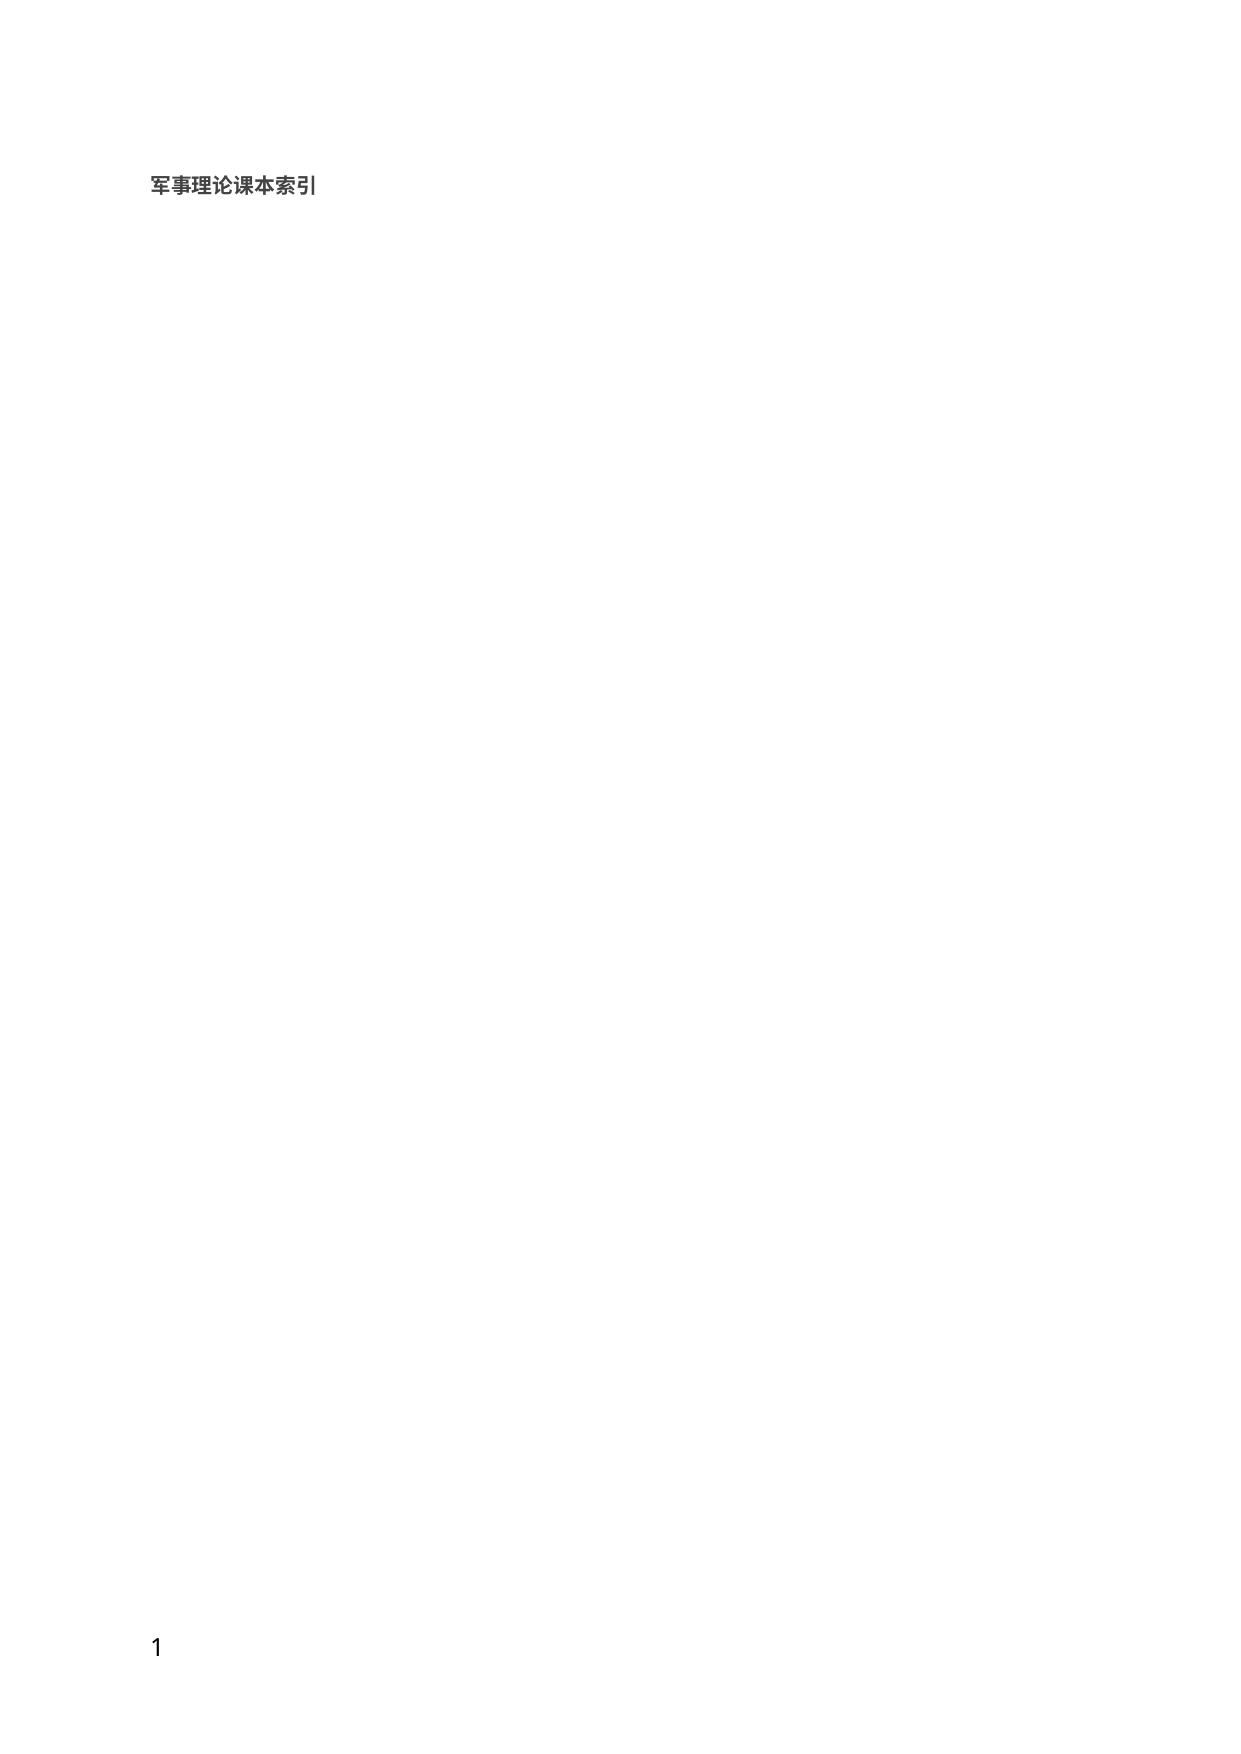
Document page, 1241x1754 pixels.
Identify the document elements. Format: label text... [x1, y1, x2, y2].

text 军事理论课本索引 [150, 169, 1090, 199]
